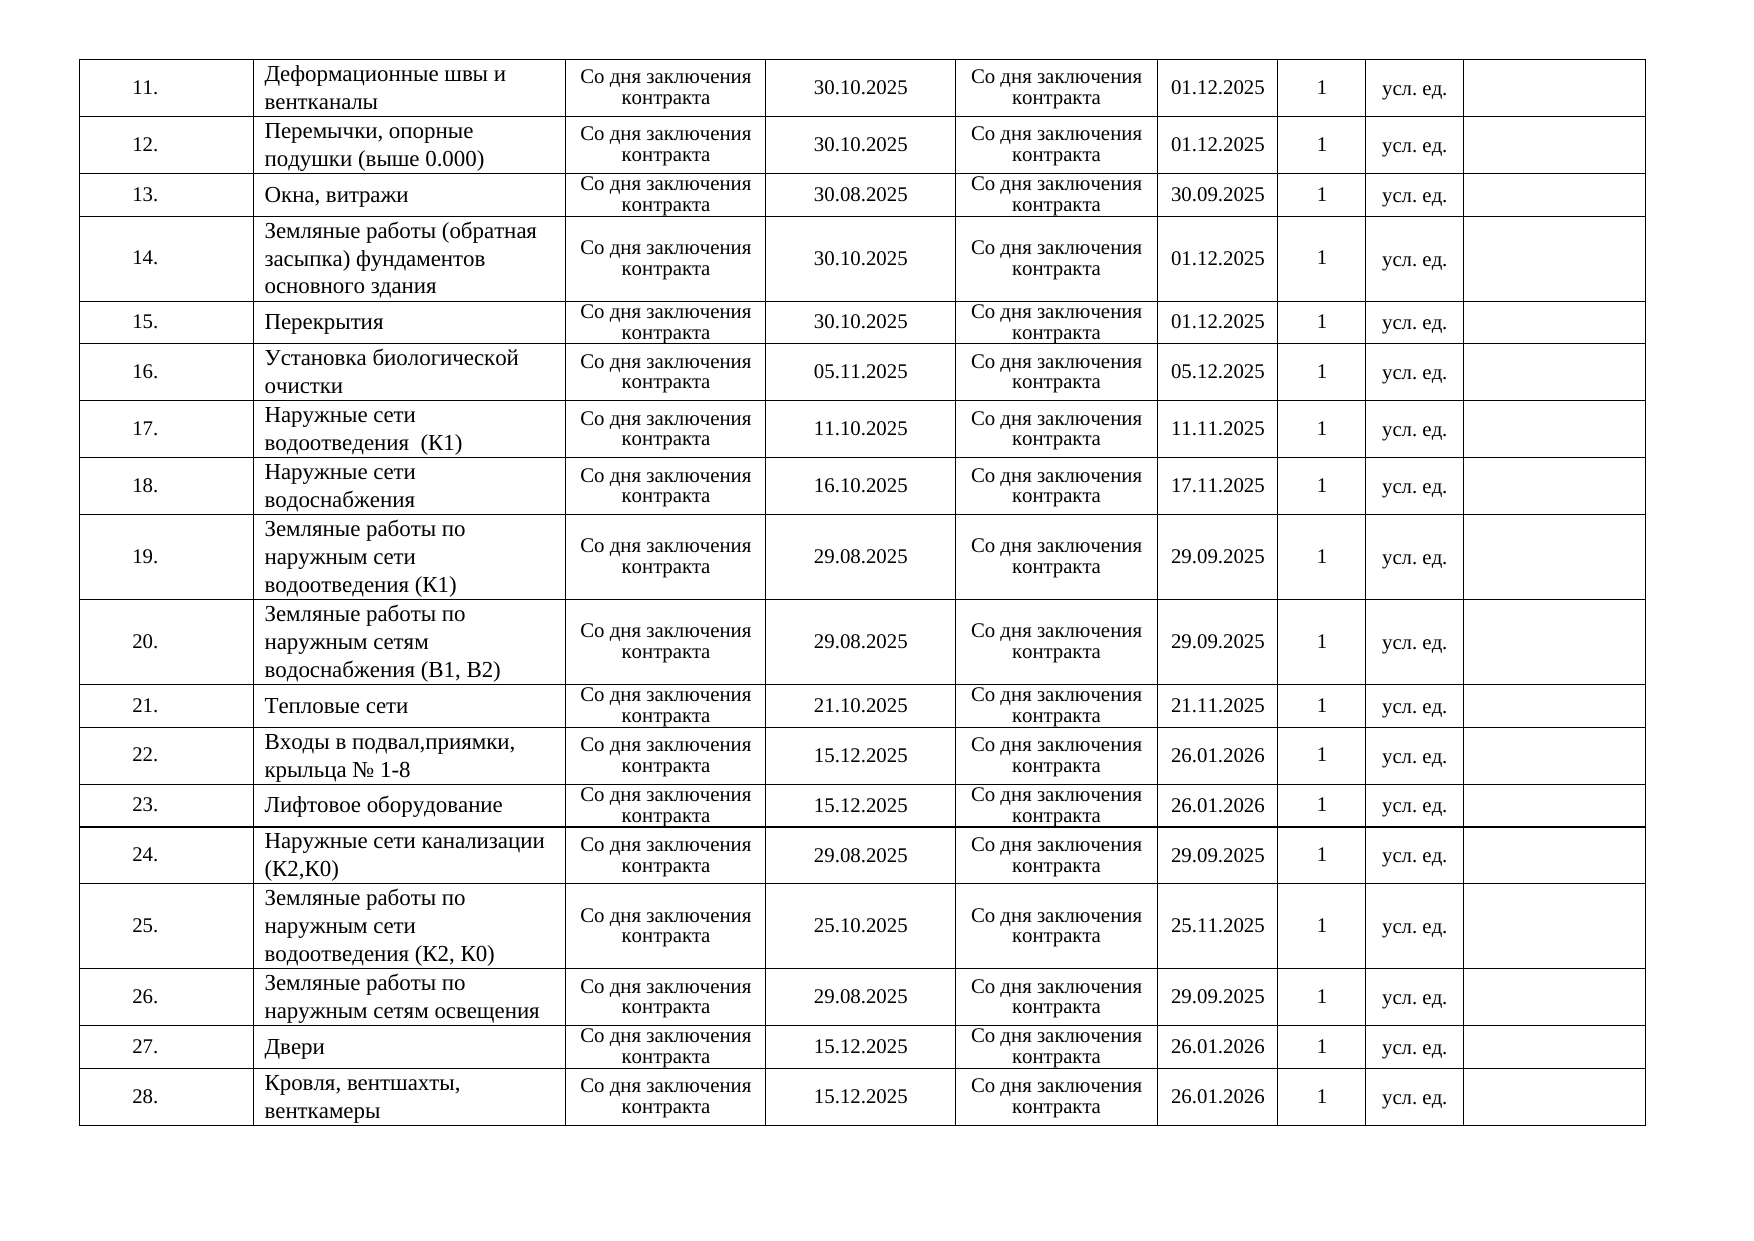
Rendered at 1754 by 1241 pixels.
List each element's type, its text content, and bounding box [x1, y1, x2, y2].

table_cell 1 [1278, 828, 1365, 883]
table_cell Со дня заключения контракта [956, 217, 1157, 301]
table_cell усл. ед. [1366, 828, 1463, 883]
table_cell [80, 60, 253, 116]
table_cell [80, 174, 253, 216]
table_cell [1464, 969, 1645, 1025]
table_cell [1464, 117, 1645, 173]
table_cell Со дня заключения контракта [566, 828, 765, 883]
table_cell 16.10.2025 [766, 458, 955, 514]
table_cell 29.08.2025 [766, 828, 955, 883]
table_cell 15.12.2025 [766, 728, 955, 784]
table_cell [80, 884, 253, 968]
table_cell [80, 302, 253, 343]
table_cell Кровля, вентшахты, венткамеры [254, 1069, 565, 1125]
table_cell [956, 1069, 1157, 1125]
table_cell Со дня заключения контракта [566, 600, 765, 684]
table_cell Со дня заключения контракта [566, 785, 765, 826]
table_cell [80, 969, 253, 1025]
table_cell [566, 60, 765, 116]
table_cell Со дня заключения контракта [566, 458, 765, 514]
table_cell Со дня заключения контракта [566, 515, 765, 599]
table_cell [1464, 600, 1645, 684]
table_cell 1 [1278, 401, 1365, 457]
table_cell 21.11.2025 [1158, 685, 1277, 727]
table_cell Земляные работы по наружным сетям освещения [254, 969, 565, 1025]
table_cell [1464, 458, 1645, 514]
table_cell Со дня заключения контракта [566, 174, 765, 216]
table_cell 01.12.2025 [1158, 217, 1277, 301]
table_cell 15.12.2025 [766, 785, 955, 826]
table_cell 1 [1278, 60, 1365, 116]
table_cell [80, 685, 253, 727]
table_cell 15.12.2025 [766, 1026, 955, 1068]
table_cell усл. ед. [1366, 600, 1463, 684]
table_cell Деформационные швы и вентканалы [254, 60, 565, 116]
table_cell Земляные работы по наружным сетям водоснабжения (В1, В2) [254, 600, 565, 684]
table_cell Окна, витражи [254, 174, 565, 216]
table_cell Наружные сети водоснабжения [254, 458, 565, 514]
table_cell 11.10.2025 [766, 401, 955, 457]
table_cell усл. ед. [1366, 785, 1463, 826]
table_cell [1464, 60, 1645, 116]
table_cell 30.10.2025 [766, 217, 955, 301]
table_cell Со дня заключения контракта [956, 401, 1157, 457]
table_cell [1464, 685, 1645, 727]
table_cell 11.11.2025 [1158, 401, 1277, 457]
table_cell усл. ед. [1366, 174, 1463, 216]
table_cell 1 [1278, 302, 1365, 343]
table_cell [1464, 302, 1645, 343]
table_cell 15.12.2025 [766, 1069, 955, 1125]
table_cell Со дня заключения контракта [956, 174, 1157, 216]
table_cell 29.09.2025 [1158, 969, 1277, 1025]
table_cell [80, 515, 253, 599]
table_cell усл. ед. [1366, 728, 1463, 784]
table_cell 01.12.2025 [1158, 117, 1277, 173]
table_cell Лифтовое оборудование [254, 785, 565, 826]
table_cell 26.01.2026 [1158, 1069, 1277, 1125]
table_cell [1464, 401, 1645, 457]
table_cell усл. ед. [1366, 969, 1463, 1025]
table_cell 29.08.2025 [766, 600, 955, 684]
table_cell Со дня заключения контракта [566, 728, 765, 784]
table_cell [1464, 785, 1645, 826]
table_cell Со дня заключения контракта [956, 884, 1157, 968]
table_cell [80, 600, 253, 684]
table_cell Со дня заключения контракта [956, 302, 1157, 343]
table_cell 1 [1278, 1026, 1365, 1068]
table_cell 21.10.2025 [766, 685, 955, 727]
table_cell 1 [1278, 600, 1365, 684]
table_cell [80, 117, 253, 173]
table_cell 1 [1278, 969, 1365, 1025]
table_cell [1464, 515, 1645, 599]
table_cell 29.08.2025 [766, 515, 955, 599]
table_cell усл. ед. [1366, 458, 1463, 514]
table_cell 1 [1278, 174, 1365, 216]
table_cell 1 [1278, 344, 1365, 400]
table_cell усл. ед. [1366, 302, 1463, 343]
table_cell 05.11.2025 [766, 344, 955, 400]
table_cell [566, 1069, 765, 1125]
table_cell 1 [1278, 117, 1365, 173]
table_cell Со дня заключения контракта [566, 969, 765, 1025]
table_cell Входы в подвал,приямки, крыльца № 1-8 [254, 728, 565, 784]
table_cell Со дня заключения контракта [956, 728, 1157, 784]
table_cell 1 [1278, 217, 1365, 301]
table_cell Со дня заключения контракта [956, 785, 1157, 826]
table_cell 30.10.2025 [766, 60, 955, 116]
table_cell 29.09.2025 [1158, 515, 1277, 599]
table_cell 29.09.2025 [1158, 828, 1277, 883]
table_cell 1 [1278, 515, 1365, 599]
table_cell Тепловые сети [254, 685, 565, 727]
table_cell [80, 728, 253, 784]
table_cell усл. ед. [1366, 884, 1463, 968]
table_cell 1 [1278, 728, 1365, 784]
table_cell Наружные сети канализации (К2,К0) [254, 828, 565, 883]
table_cell 26.01.2026 [1158, 785, 1277, 826]
table_cell усл. ед. [1366, 515, 1463, 599]
table_cell 30.09.2025 [1158, 174, 1277, 216]
table_cell Со дня заключения контракта [956, 600, 1157, 684]
table_cell усл. ед. [1366, 117, 1463, 173]
table_cell Установка биологической очистки [254, 344, 565, 400]
table_cell усл. ед. [1366, 1069, 1463, 1125]
table_cell 01.12.2025 [1158, 60, 1277, 116]
table_cell Со дня заключения контракта [566, 884, 765, 968]
table_cell Двери [254, 1026, 565, 1068]
table_cell [1464, 344, 1645, 400]
table_cell [80, 1069, 253, 1125]
table_cell Со дня заключения контракта [956, 344, 1157, 400]
table_cell [80, 1026, 253, 1068]
table_cell [80, 458, 253, 514]
table_cell 1 [1278, 458, 1365, 514]
table_cell [80, 217, 253, 301]
table_cell 25.11.2025 [1158, 884, 1277, 968]
table_cell 26.01.2026 [1158, 1026, 1277, 1068]
table_cell 25.10.2025 [766, 884, 955, 968]
table_cell [1464, 217, 1645, 301]
table_cell [80, 785, 253, 826]
table_cell Со дня заключения контракта [566, 344, 765, 400]
table_cell Перекрытия [254, 302, 565, 343]
table_cell 29.08.2025 [766, 969, 955, 1025]
table_cell усл. ед. [1366, 60, 1463, 116]
table_cell [1464, 1069, 1645, 1125]
table_cell [80, 828, 253, 883]
table_cell 30.10.2025 [766, 302, 955, 343]
table_cell 1 [1278, 884, 1365, 968]
table_cell [1464, 1026, 1645, 1068]
table_cell [80, 344, 253, 400]
table_cell 30.10.2025 [766, 117, 955, 173]
table_cell [1464, 728, 1645, 784]
table_cell Со дня заключения контракта [956, 828, 1157, 883]
table_cell 1 [1278, 685, 1365, 727]
table_cell Земляные работы по наружным сети водоотведения (К1) [254, 515, 565, 599]
table_cell Со дня заключения контракта [956, 685, 1157, 727]
table_cell 01.12.2025 [1158, 302, 1277, 343]
table_cell 26.01.2026 [1158, 728, 1277, 784]
table_cell Со дня заключения контракта [566, 117, 765, 173]
table_cell 1 [1278, 1069, 1365, 1125]
table_cell Со дня заключения контракта [956, 1026, 1157, 1068]
table_cell Со дня заключения контракта [956, 969, 1157, 1025]
table_cell усл. ед. [1366, 344, 1463, 400]
table_cell Со дня заключения контракта [956, 458, 1157, 514]
table_cell Со дня заключения контракта [566, 1026, 765, 1068]
table_cell Земляные работы по наружным сети водоотведения (К2, К0) [254, 884, 565, 968]
table_cell усл. ед. [1366, 685, 1463, 727]
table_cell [956, 60, 1157, 116]
table_cell Со дня заключения контракта [956, 515, 1157, 599]
table_cell [1464, 174, 1645, 216]
table_cell 17.11.2025 [1158, 458, 1277, 514]
table_cell [80, 401, 253, 457]
table_cell 29.09.2025 [1158, 600, 1277, 684]
table_cell Со дня заключения контракта [956, 117, 1157, 173]
table_cell Со дня заключения контракта [566, 217, 765, 301]
table_cell 1 [1278, 785, 1365, 826]
table_cell 05.12.2025 [1158, 344, 1277, 400]
table_cell усл. ед. [1366, 217, 1463, 301]
table_cell усл. ед. [1366, 401, 1463, 457]
table_cell Со дня заключения контракта [566, 401, 765, 457]
table_cell [1464, 884, 1645, 968]
table_cell Наружные сети водоотведения (К1) [254, 401, 565, 457]
table_cell Перемычки, опорные подушки (выше 0.000) [254, 117, 565, 173]
table_cell [1464, 828, 1645, 883]
table_cell усл. ед. [1366, 1026, 1463, 1068]
table_cell Со дня заключения контракта [566, 302, 765, 343]
table_cell 30.08.2025 [766, 174, 955, 216]
table_cell Земляные работы (обратная засыпка) фундаментов основного здания [254, 217, 565, 301]
table_cell Со дня заключения контракта [566, 685, 765, 727]
